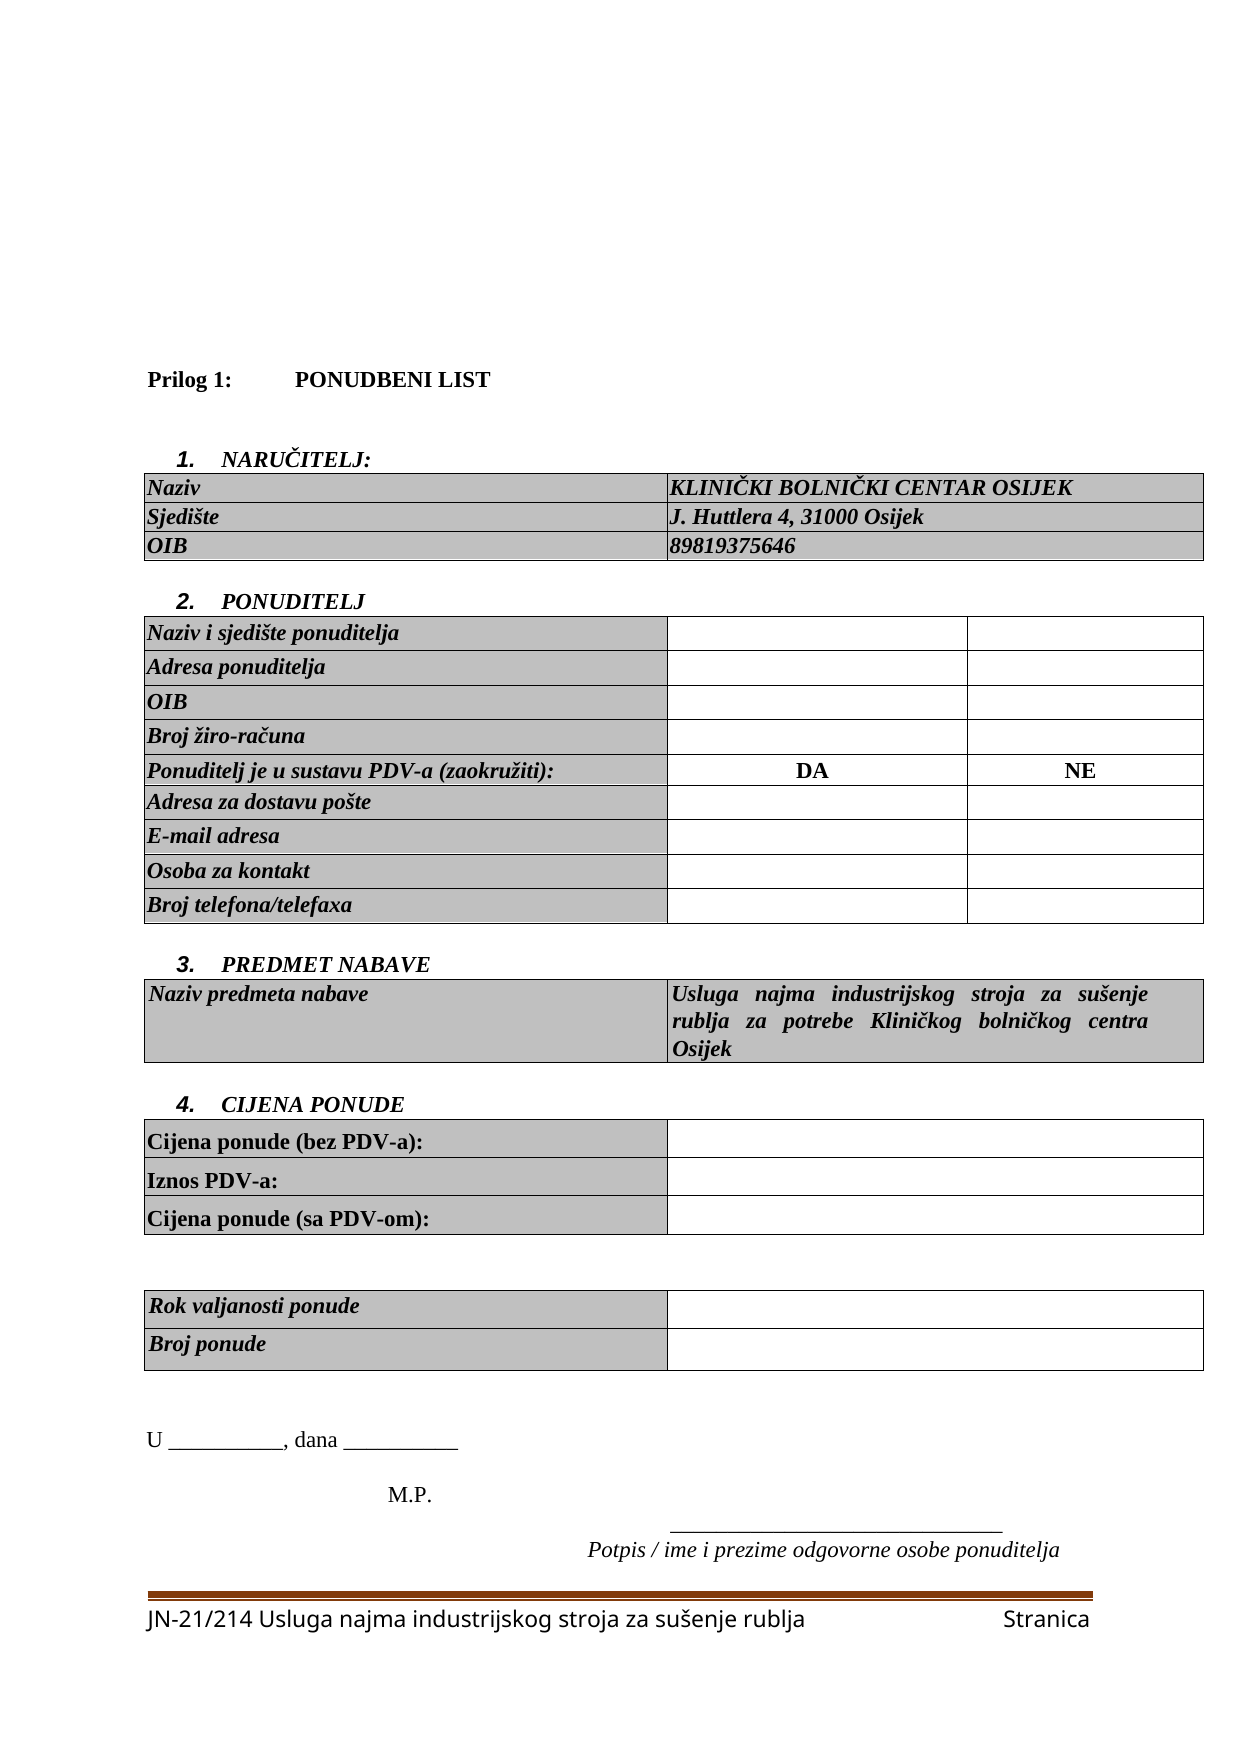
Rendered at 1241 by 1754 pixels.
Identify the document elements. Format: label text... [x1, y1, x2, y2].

table_header Usluga najma industrijskog stroja za sušenje rublja za potrebe Kliničkog bolničkog centra Osijek [668, 980, 1203, 1062]
text M.P. [147, 1481, 1093, 1508]
table_cell [968, 720, 1203, 754]
table_header [968, 617, 1203, 650]
table_header [668, 617, 967, 650]
subtitle Prilog 1: PONUDBENI LIST [147, 366, 1092, 392]
table_cell [668, 889, 967, 922]
table_cell 89819375646 [668, 532, 1203, 559]
table_cell [968, 889, 1203, 922]
table_cell E-mail adresa [145, 820, 667, 853]
table_cell NE [968, 755, 1203, 784]
table_cell [668, 686, 967, 719]
list PREDMET NABAVE [176, 951, 1093, 978]
table_cell J. Huttlera 4, 31000 Osijek [668, 503, 1203, 531]
table_cell [668, 720, 967, 754]
table_header [668, 1291, 1203, 1328]
table_cell [968, 786, 1203, 819]
table_header [668, 1120, 1203, 1157]
table_cell Broj ponude [145, 1329, 667, 1370]
table_cell Osoba za kontakt [145, 855, 667, 888]
table_cell [668, 651, 967, 685]
table_header Naziv [145, 474, 667, 502]
table_cell [668, 1329, 1203, 1370]
table_header Cijena ponude (bez PDV-a): [145, 1120, 667, 1157]
list CIJENA PONUDE [176, 1091, 1093, 1117]
table_cell Iznos PDV-a: [145, 1158, 667, 1195]
table_cell [968, 651, 1203, 685]
table_cell [668, 786, 967, 819]
table_cell OIB [145, 532, 667, 559]
table_cell [668, 1158, 1203, 1195]
table_cell [968, 855, 1203, 888]
table_cell DA [668, 755, 967, 784]
table_cell [668, 1196, 1203, 1234]
table_cell [668, 820, 967, 853]
table_cell Adresa za dostavu pošte [145, 786, 667, 819]
table_cell Broj telefona/telefaxa [145, 889, 667, 922]
table_cell [968, 686, 1203, 719]
table_header Naziv predmeta nabave [145, 980, 667, 1062]
text _____________________________ [146, 1509, 1093, 1535]
table_cell Sjedište [145, 503, 667, 531]
text U __________, dana __________ [146, 1426, 1093, 1452]
table_cell Ponuditelj je u sustavu PDV-a (zaokružiti): [145, 755, 667, 784]
table_cell OIB [145, 686, 667, 719]
table_cell [668, 855, 967, 888]
table_header Rok valjanosti ponude [145, 1291, 667, 1328]
table_cell Adresa ponuditelja [145, 651, 667, 685]
table_header Naziv i sjedište ponuditelja [145, 617, 667, 650]
table_header KLINIČKI BOLNIČKI CENTAR OSIJEK [668, 474, 1203, 502]
table_cell Cijena ponude (sa PDV-om): [145, 1196, 667, 1234]
table_cell Broj žiro-računa [145, 720, 667, 754]
table_cell [968, 820, 1203, 853]
text Potpis / ime i prezime odgovorne osobe ponuditelja [146, 1537, 1093, 1563]
list NARUČITELJ: [176, 446, 1093, 472]
list PONUDITELJ [176, 588, 1093, 615]
